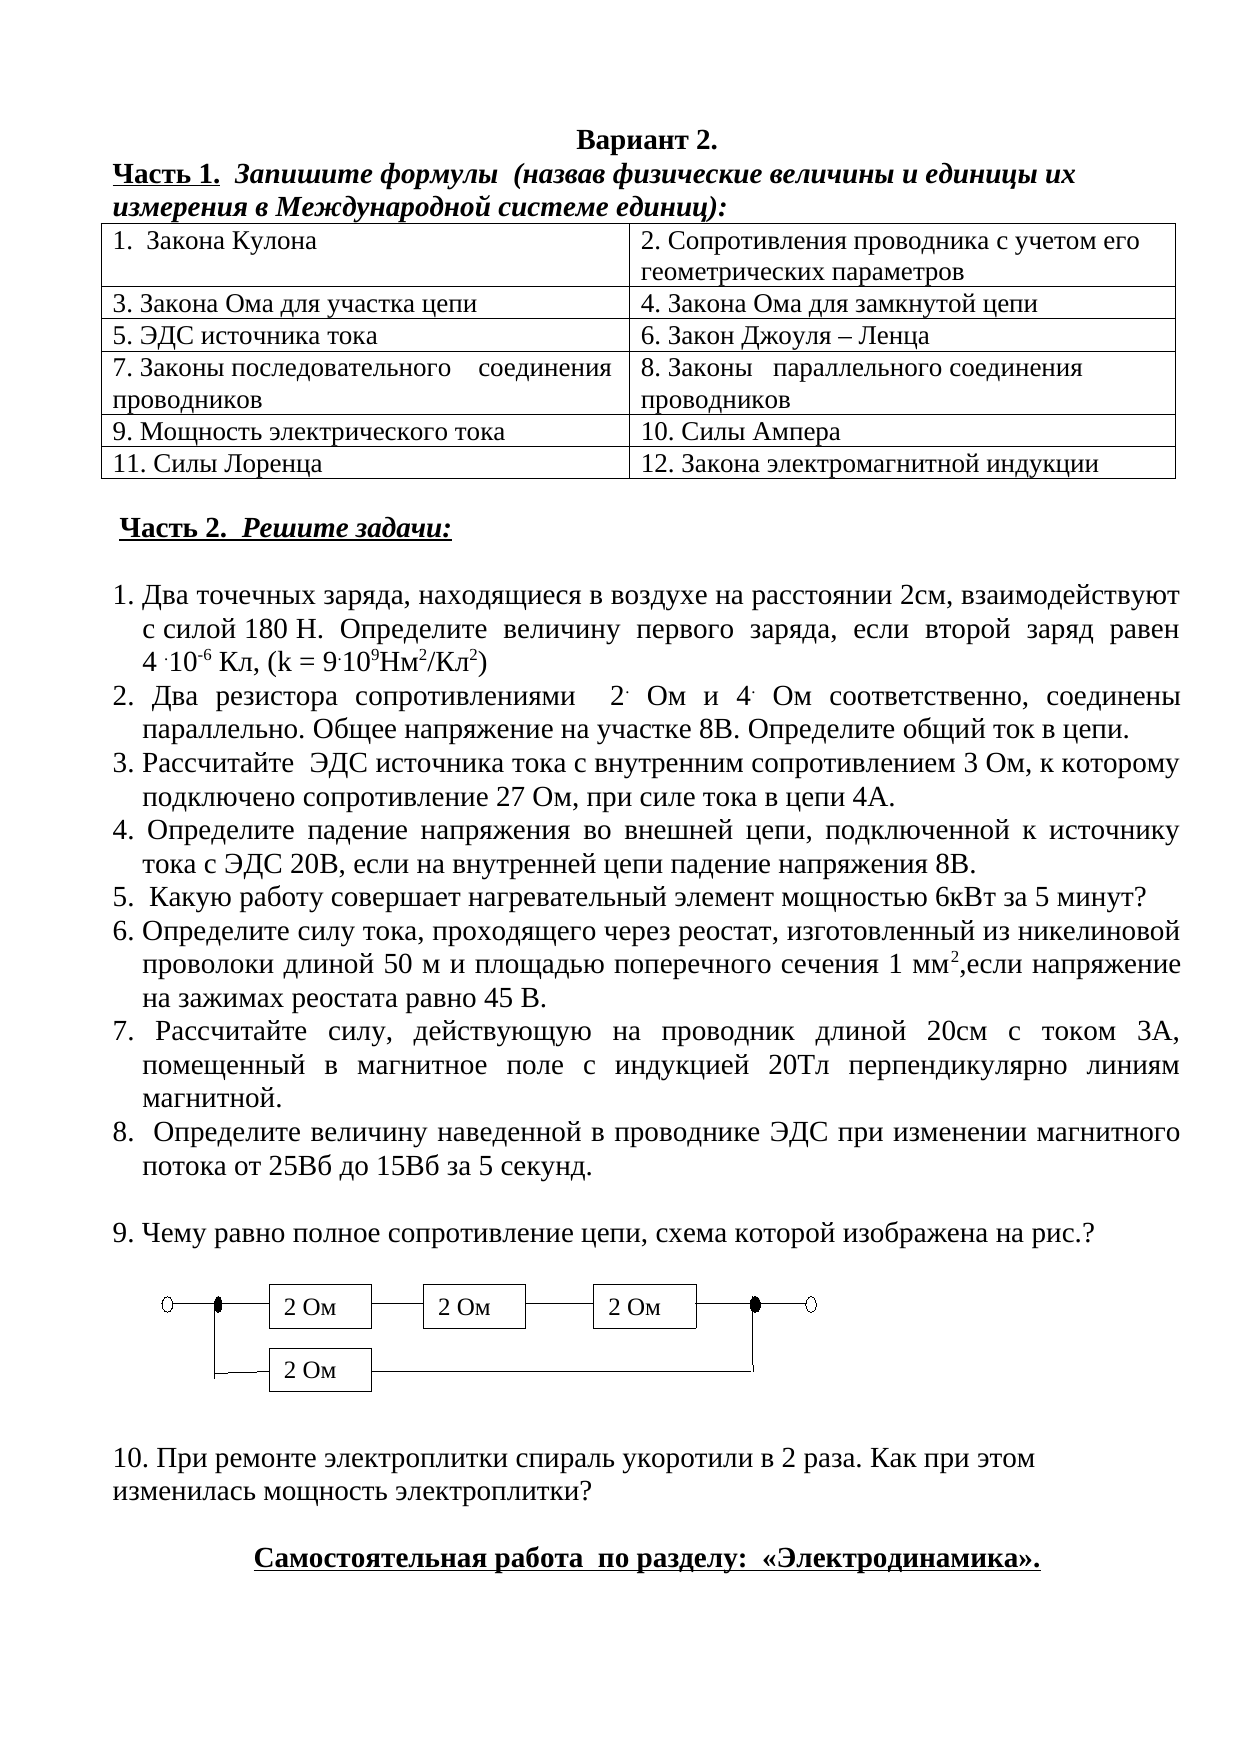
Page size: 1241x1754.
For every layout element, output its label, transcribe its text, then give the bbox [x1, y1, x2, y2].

text 3. Рассчитайте ЭДС источника тока с внутренним сопротивлением 3 Ом, к которому подключено сопротивление 27 Ом, при силе тока в цепи 4А. [112, 745, 1181, 812]
text 8. Определите величину наведенной в проводнике ЭДС при изменении магнитного потока от 25Вб до 15Вб за 5 секунд. [112, 1114, 1181, 1181]
table_cell 12. Закона электромагнитной индукции [630, 447, 1175, 478]
text 1. Два точечных заряда, находящиеся в воздухе на расстоянии 2см, взаимодействуют с силой 180 Н. Определите величину первого заряда, если второй заряд равен 4 .10-6 Кл, (k = 9.109Нм2/Кл2) [112, 577, 1181, 678]
table_cell 3. Закона Ома для участка цепи [102, 287, 629, 318]
table_cell 5. ЭДС источника тока [102, 319, 629, 351]
table_cell 6. Закон Джоуля – Ленца [630, 319, 1175, 351]
text 2. Два резистора сопротивлениями 2. Ом и 4. Ом соответственно, соединены параллельно. Общее напряжение на участке 8В. Определите общий ток в цепи. [112, 678, 1181, 745]
text 7. Рассчитайте силу, действующую на проводник длиной 20см с током 3А, помещенный в магнитное поле с индукцией 20Тл перпендикулярно линиям магнитной. [112, 1013, 1181, 1114]
text 10. При ремонте электроплитки спираль укоротили в 2 раза. Как при этом изменилась мощность электроплитки? [112, 1440, 1181, 1507]
text Часть 2. Решите задачи: [112, 510, 1181, 544]
table_cell 10. Силы Ампера [630, 415, 1175, 446]
table_header 1. Закона Кулона [102, 224, 629, 286]
table_cell 11. Силы Лоренца [102, 447, 629, 478]
text 9. Чему равно полное сопротивление цепи, схема которой изображена на рис.? [112, 1215, 1181, 1248]
text 6. Определите силу тока, проходящего через реостат, изготовленный из никелиновой проволоки длиной 50 м и площадью поперечного сечения 1 мм2,если напряжение на зажимах реостата равно 45 В. [112, 913, 1181, 1013]
text Часть 1. Запишите формулы (назвав физические величины и единицы их измерения в Международной системе единиц): [112, 156, 1181, 223]
text Самостоятельная работа по разделу: «Электродинамика». [112, 1541, 1181, 1574]
table_cell 9. Мощность электрического тока [102, 415, 629, 446]
table_header 2. Сопротивления проводника с учетом его геометрических параметров [630, 224, 1175, 286]
text Вариант 2. [112, 122, 1181, 156]
table_cell 4. Закона Ома для замкнутой цепи [630, 287, 1175, 318]
text 4. Определите падение напряжения во внешней цепи, подключенной к источнику тока с ЭДС 20В, если на внутренней цепи падение напряжения 8В. [112, 812, 1181, 879]
text 5. Какую работу совершает нагревательный элемент мощностью 6кВт за 5 минут? [112, 879, 1181, 913]
table_cell 7. Законы последовательного соединения проводников [102, 352, 629, 414]
table_cell 8. Законы параллельного соединения проводников [630, 352, 1175, 414]
